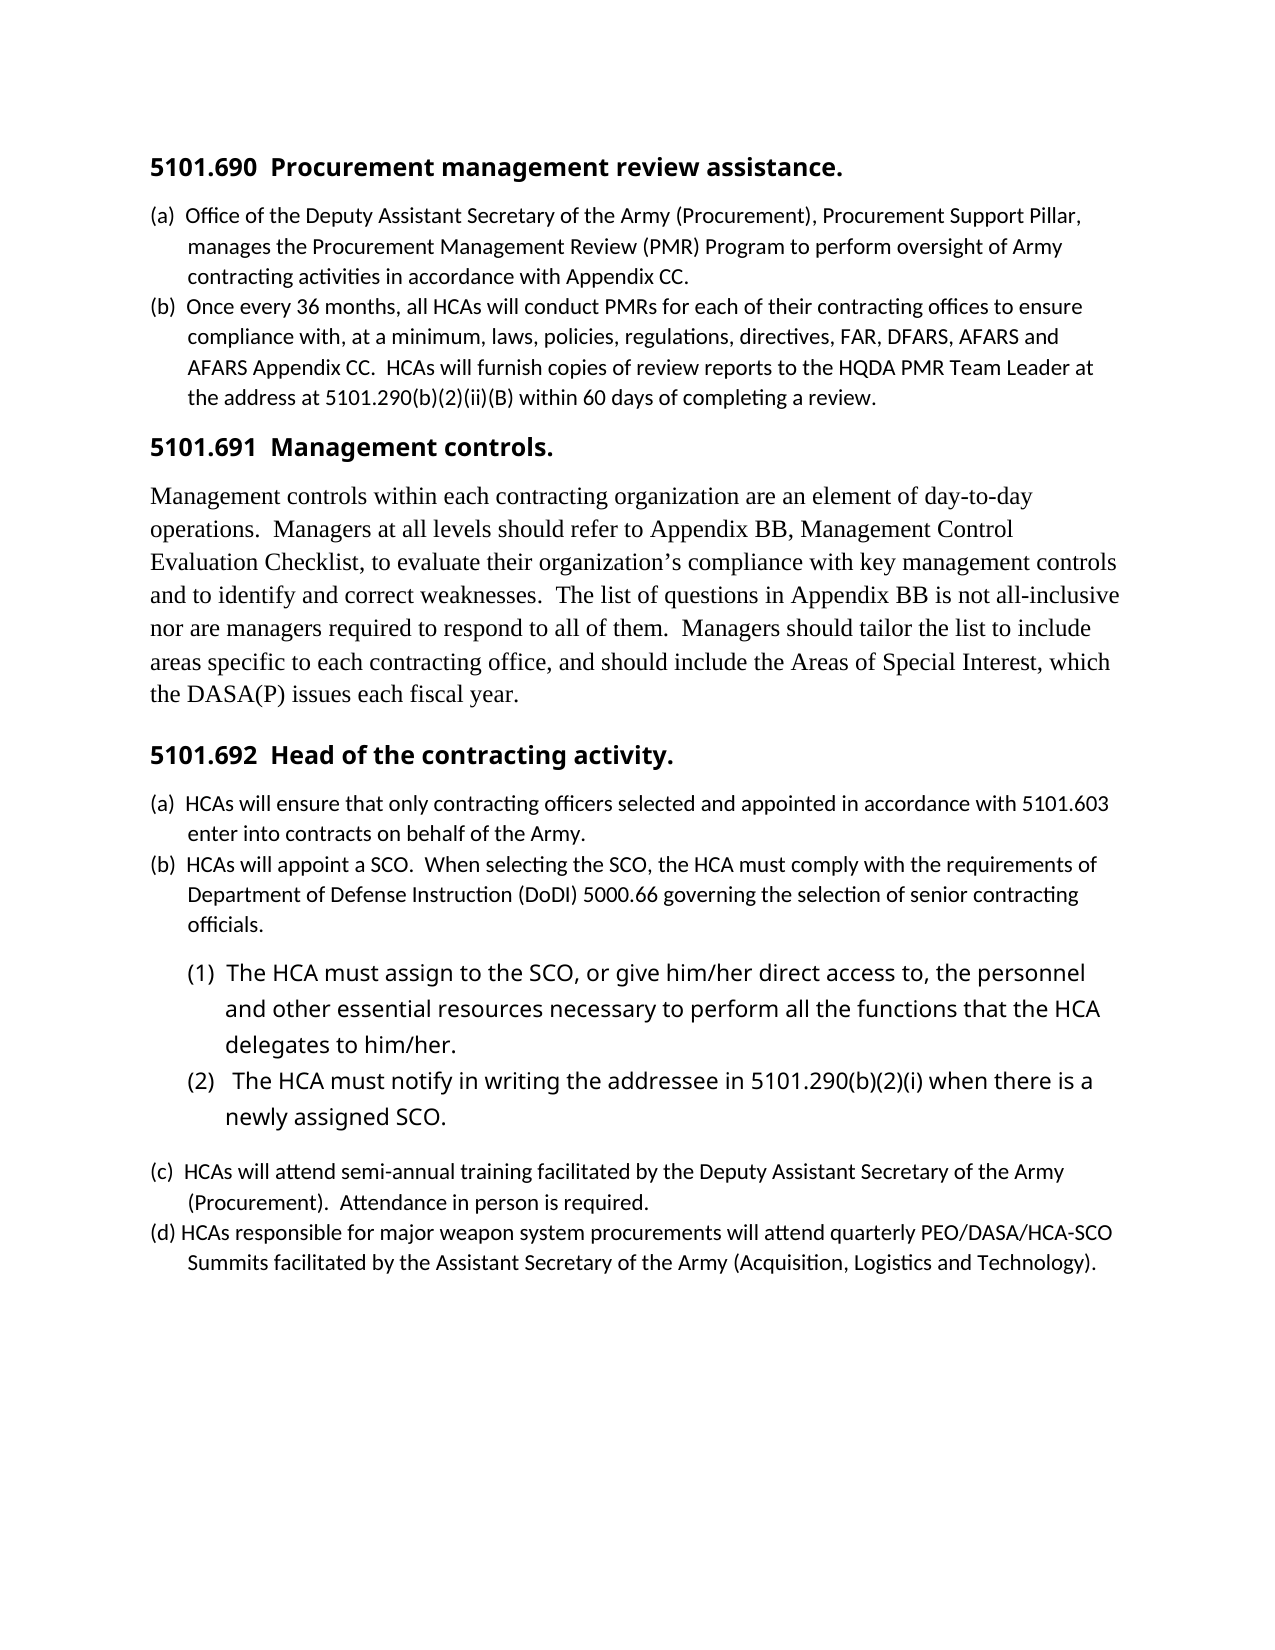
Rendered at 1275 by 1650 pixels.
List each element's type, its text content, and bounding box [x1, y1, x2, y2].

list (1) The HCA must assign to the SCO, or give him/her direct access to, the personnel and other essential resources necessary to perform all the functions that the HCA delegates to him/her. [187, 957, 1125, 1060]
list (a) Office of the Deputy Assistant Secretary of the Army (Procurement), Procurement Support Pillar, manages the Procurement Management Review (PMR) Program to perform oversight of Army contracting activities in accordance with Appendix CC. [150, 202, 1125, 290]
list (b) HCAs will appoint a SCO. When selecting the SCO, the must comply with the requirements of Department of Defense Instruction (DoDI) 5000.66 governing the selection of senior contracting officials. [150, 850, 1125, 938]
list (b) Once every 36 months, all HCAs will conduct PMRs for each of their contracting offices to ensure compliance with, at a minimum, laws, policies, regulations, directives, FAR, DFARS, AFARS and AFARS Appendix CC. HCAs will furnish copies of review reports to the HQDA PMR Team Leader at the address at 5101.290(b)(2)(ii)(B) within 60 days of completing a review. [150, 292, 1125, 411]
text Management controls within each contracting organization are an element of day-to-day operations. Managers at all levels should refer to Appendix BB, Management Control Evaluation Checklist, to evaluate their organization’s compliance with key management controls and to identify and correct weaknesses. The list of questions in Appendix BB is not all-inclusive nor are managers required to respond to all of them. Managers should tailor the list to include areas specific to each contracting office, and should include the Areas of Special Interest, which the DASA(P) issues each fiscal year. [150, 481, 1125, 708]
subtitle 5101.692 Head of the contracting activity. [150, 738, 1125, 772]
list (c) HCAs will attend semi-annual training facilitated by the Deputy Assistant Secretary of the Army (Procurement). Attendance in person is required. [150, 1157, 1125, 1216]
subtitle 5101.691 Management controls. [150, 430, 1125, 464]
subtitle 5101.690 Procurement management review assistance. [150, 150, 1125, 184]
list (a) HCAs will ensure that only contracting officers selected and appointed in accordance with 5101.603 enter into contracts on behalf of the Army. [150, 789, 1125, 847]
list (2) The HCA must notify in writing the addressee in 5101.290(b)(2)(i) when there is a newly assigned SCO. [187, 1065, 1125, 1132]
list (d) HCAs responsible for major weapon system procurements will attend quarterly PEO/DASA/HCA-SCO Summits facilitated by the Assistant Secretary of the Army (Acquisition, Logistics and Technology). [150, 1218, 1125, 1276]
